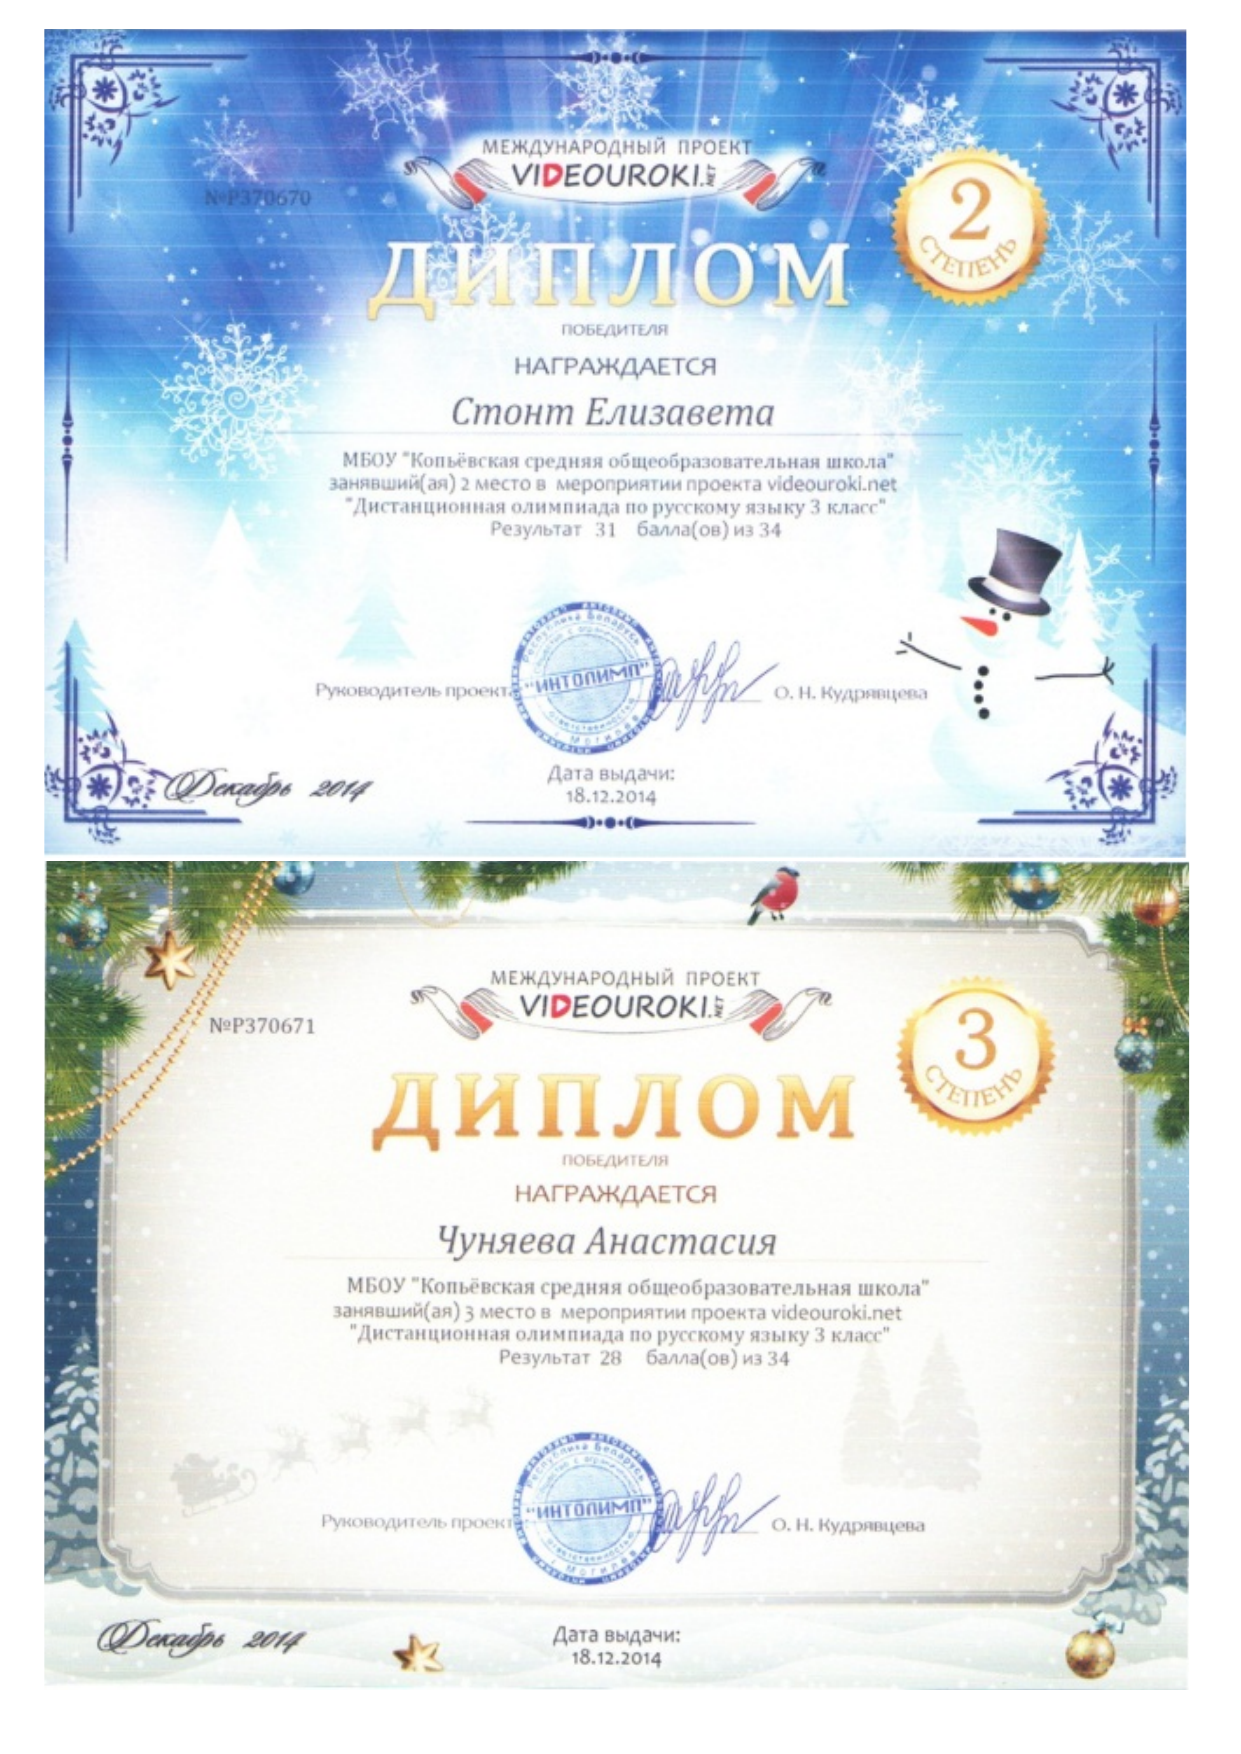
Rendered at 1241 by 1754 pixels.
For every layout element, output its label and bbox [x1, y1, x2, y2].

picture [44, 29, 1187, 858]
picture [44, 861, 1190, 1690]
